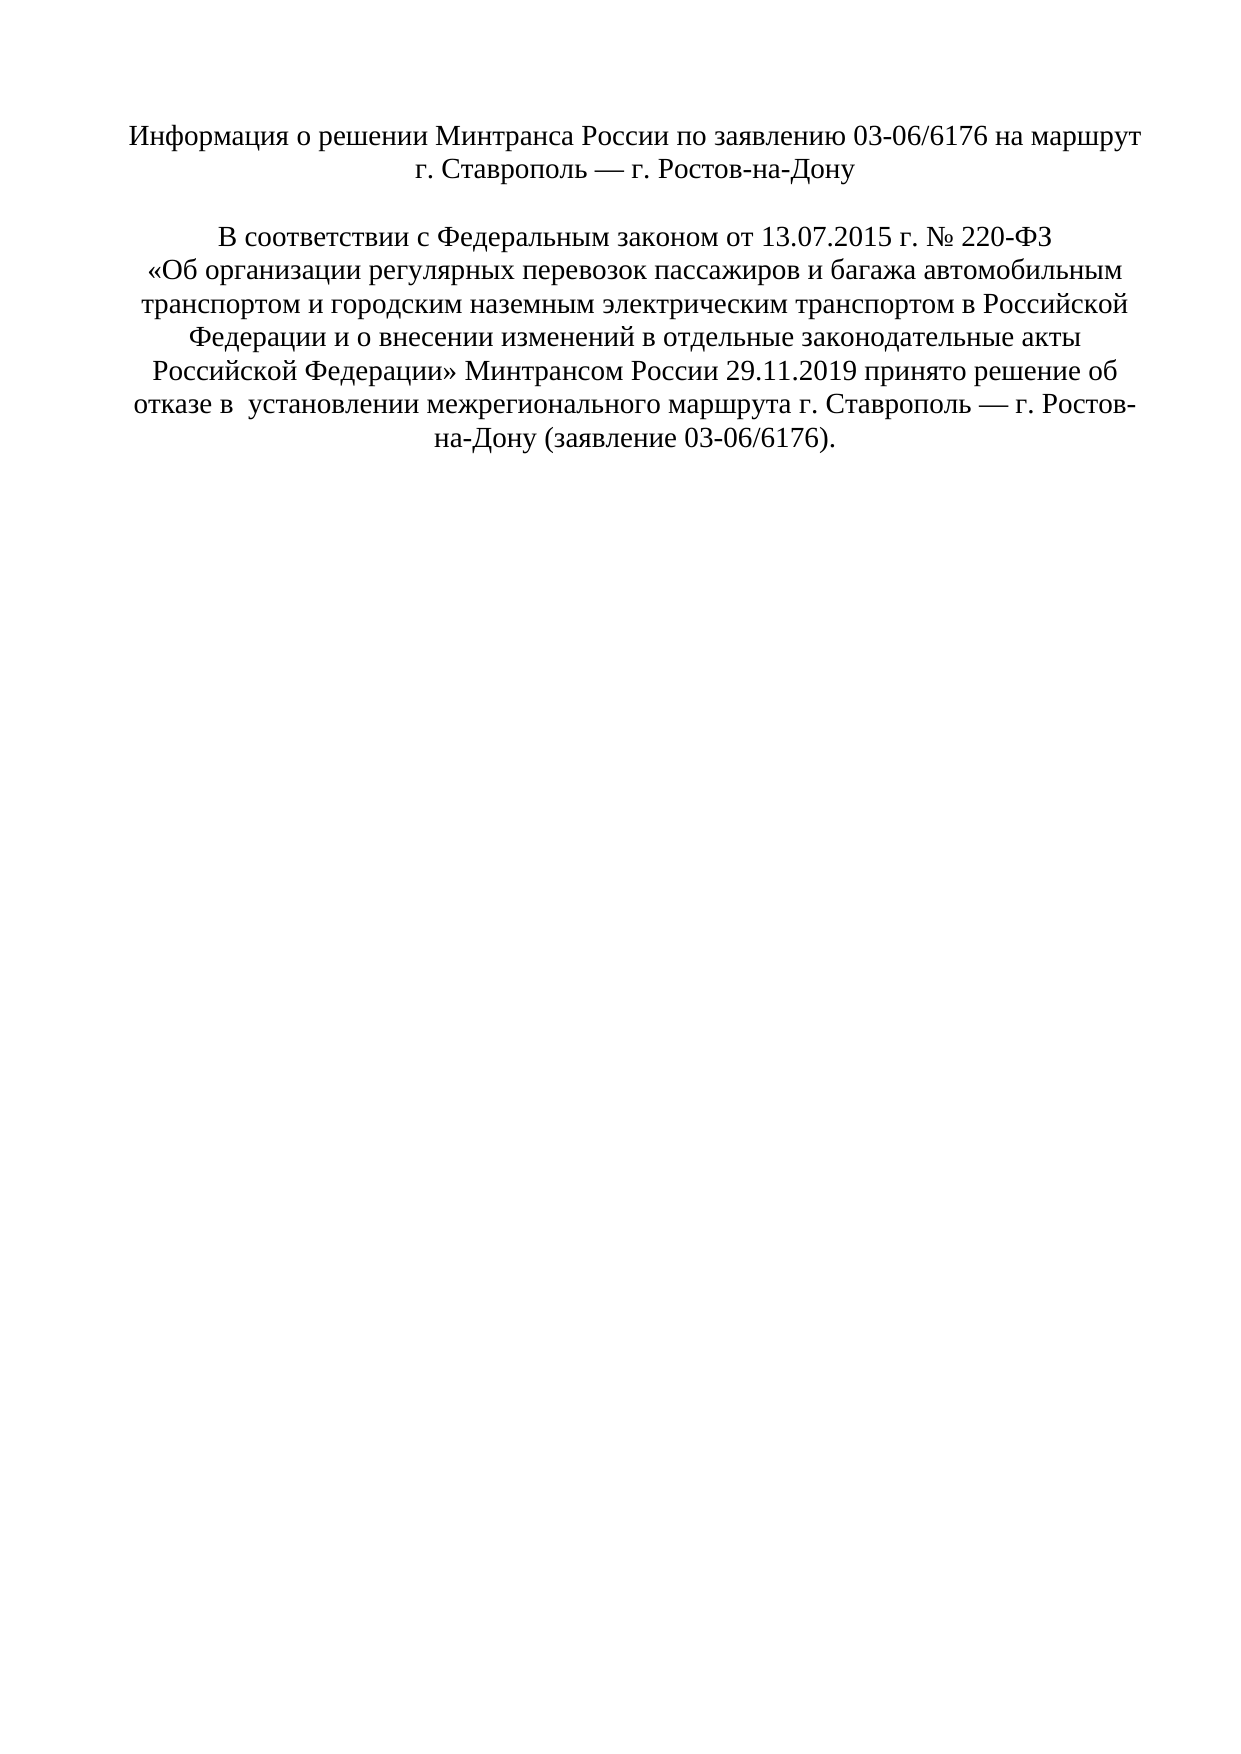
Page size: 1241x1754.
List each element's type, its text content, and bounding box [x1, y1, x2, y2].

text В соответствии с Федеральным законом от 13.07.2015 г. № 220-ФЗ «Об организации регулярных перевозок пассажиров и багажа автомобильным транспортом и городским наземным электрическим транспортом в Российской Федерации и о внесении изменений в отдельные законодательные акты Российской Федерации» Минтрансом России 29.11.2019 принято решение об отказе в установлении межрегионального маршрута г. Ставрополь — г. Ростов-на-Дону (заявление 03-06/6176). [118, 219, 1152, 453]
text Информация о решении Минтранса России по заявлению 03-06/6176 на маршрут г. Ставрополь — г. Ростов-на-Дону [118, 118, 1152, 185]
